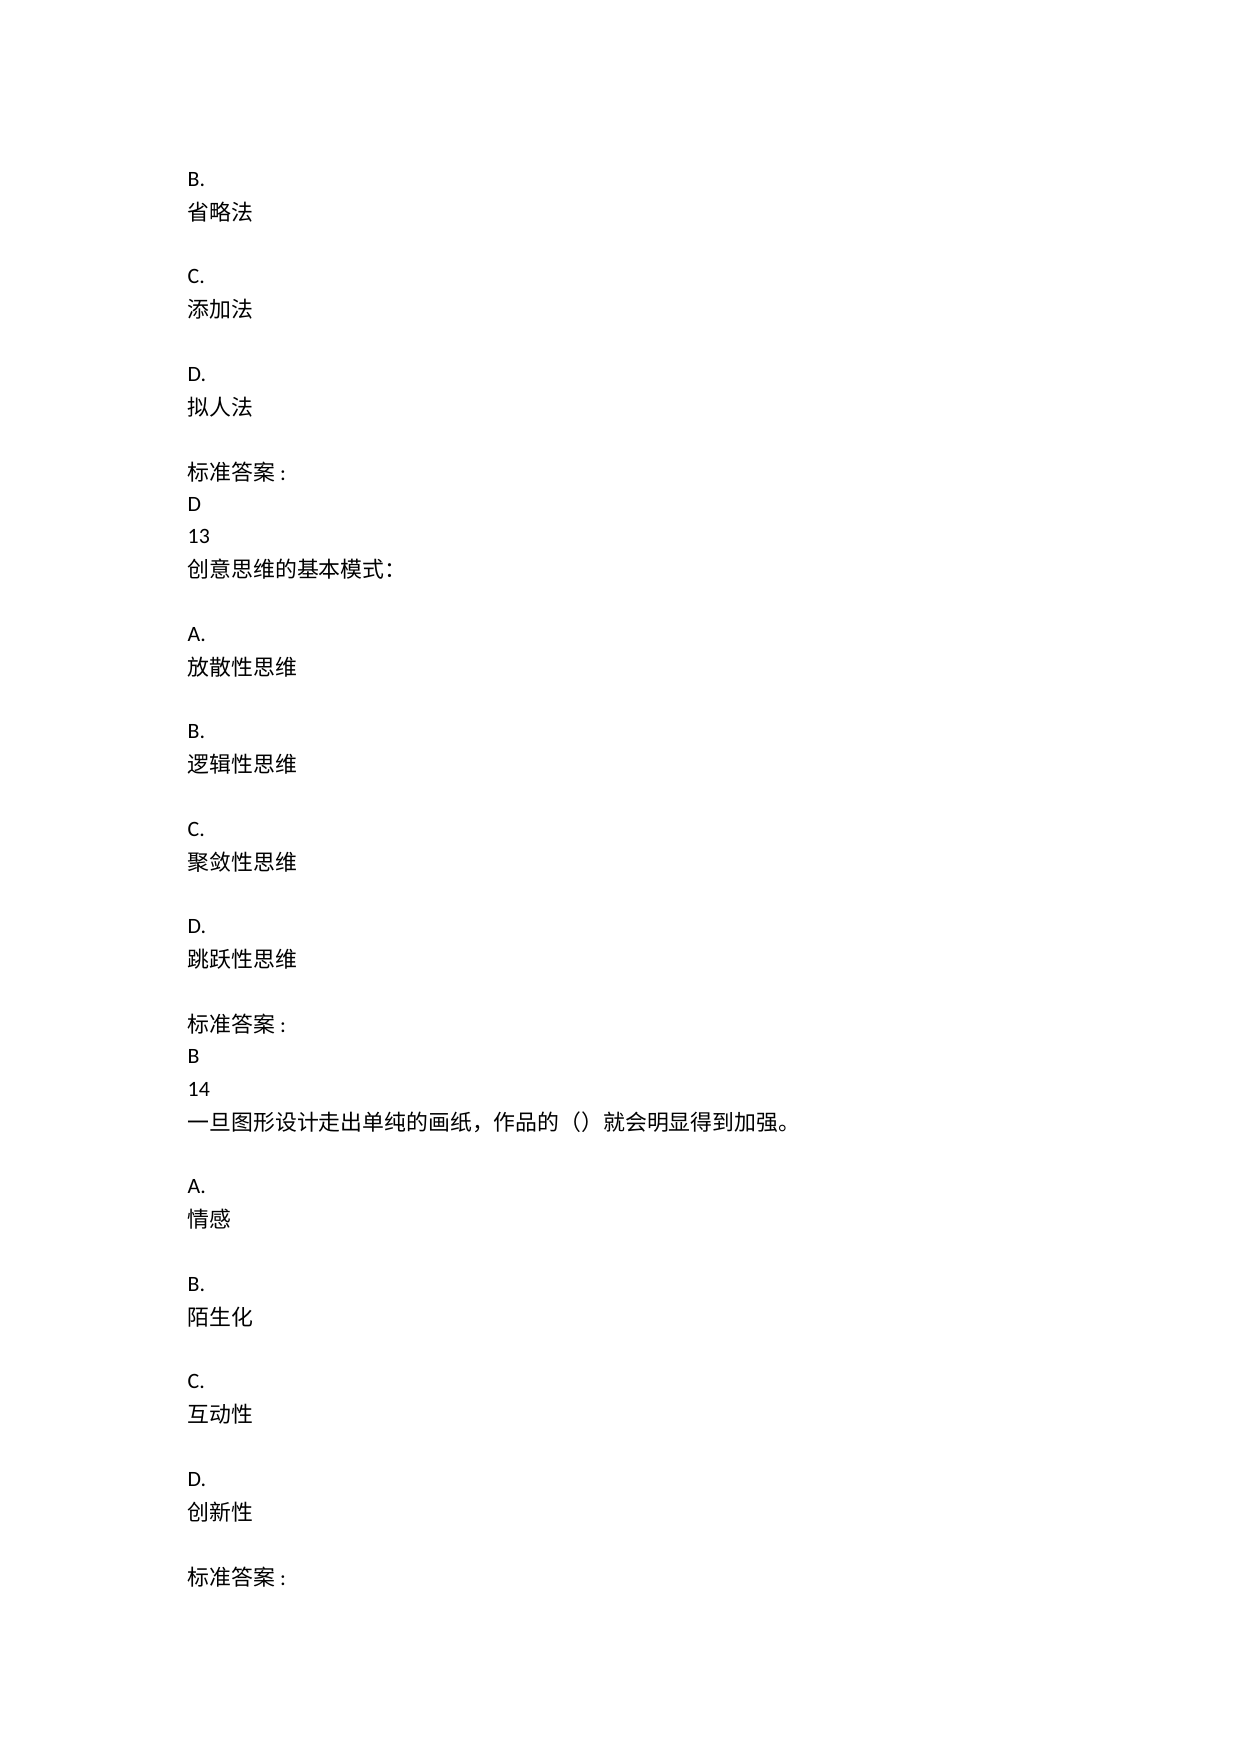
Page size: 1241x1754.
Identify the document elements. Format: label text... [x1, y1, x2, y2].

text 互动性 [187, 1397, 1053, 1429]
text C. [187, 259, 1053, 292]
text D. [187, 1462, 1053, 1494]
text 标准答案 : [187, 454, 1053, 487]
text 聚敛性思维 [187, 844, 1053, 877]
text C. [187, 1364, 1053, 1397]
text 跳跃性思维 [187, 942, 1053, 974]
text 创意思维的基本模式： [187, 552, 1053, 584]
text 14 [187, 1072, 1053, 1104]
text B. [187, 714, 1053, 747]
text D. [187, 909, 1053, 942]
text 标准答案 : [187, 1559, 1053, 1592]
text B [187, 1039, 1053, 1072]
text 标准答案 : [187, 1007, 1053, 1039]
text 拟人法 [187, 389, 1053, 422]
text A. [187, 1169, 1053, 1202]
text 逻辑性思维 [187, 747, 1053, 779]
text B. [187, 162, 1053, 194]
text 13 [187, 519, 1053, 552]
text C. [187, 812, 1053, 844]
text D [187, 487, 1053, 519]
text D. [187, 357, 1053, 389]
text 添加法 [187, 292, 1053, 324]
text B. [187, 1267, 1053, 1299]
text 放散性思维 [187, 649, 1053, 682]
text 一旦图形设计走出单纯的画纸，作品的（）就会明显得到加强。 [187, 1104, 1053, 1137]
text 陌生化 [187, 1299, 1053, 1332]
text 省略法 [187, 194, 1053, 227]
text 创新性 [187, 1494, 1053, 1527]
text 情感 [187, 1202, 1053, 1234]
text A. [187, 617, 1053, 649]
